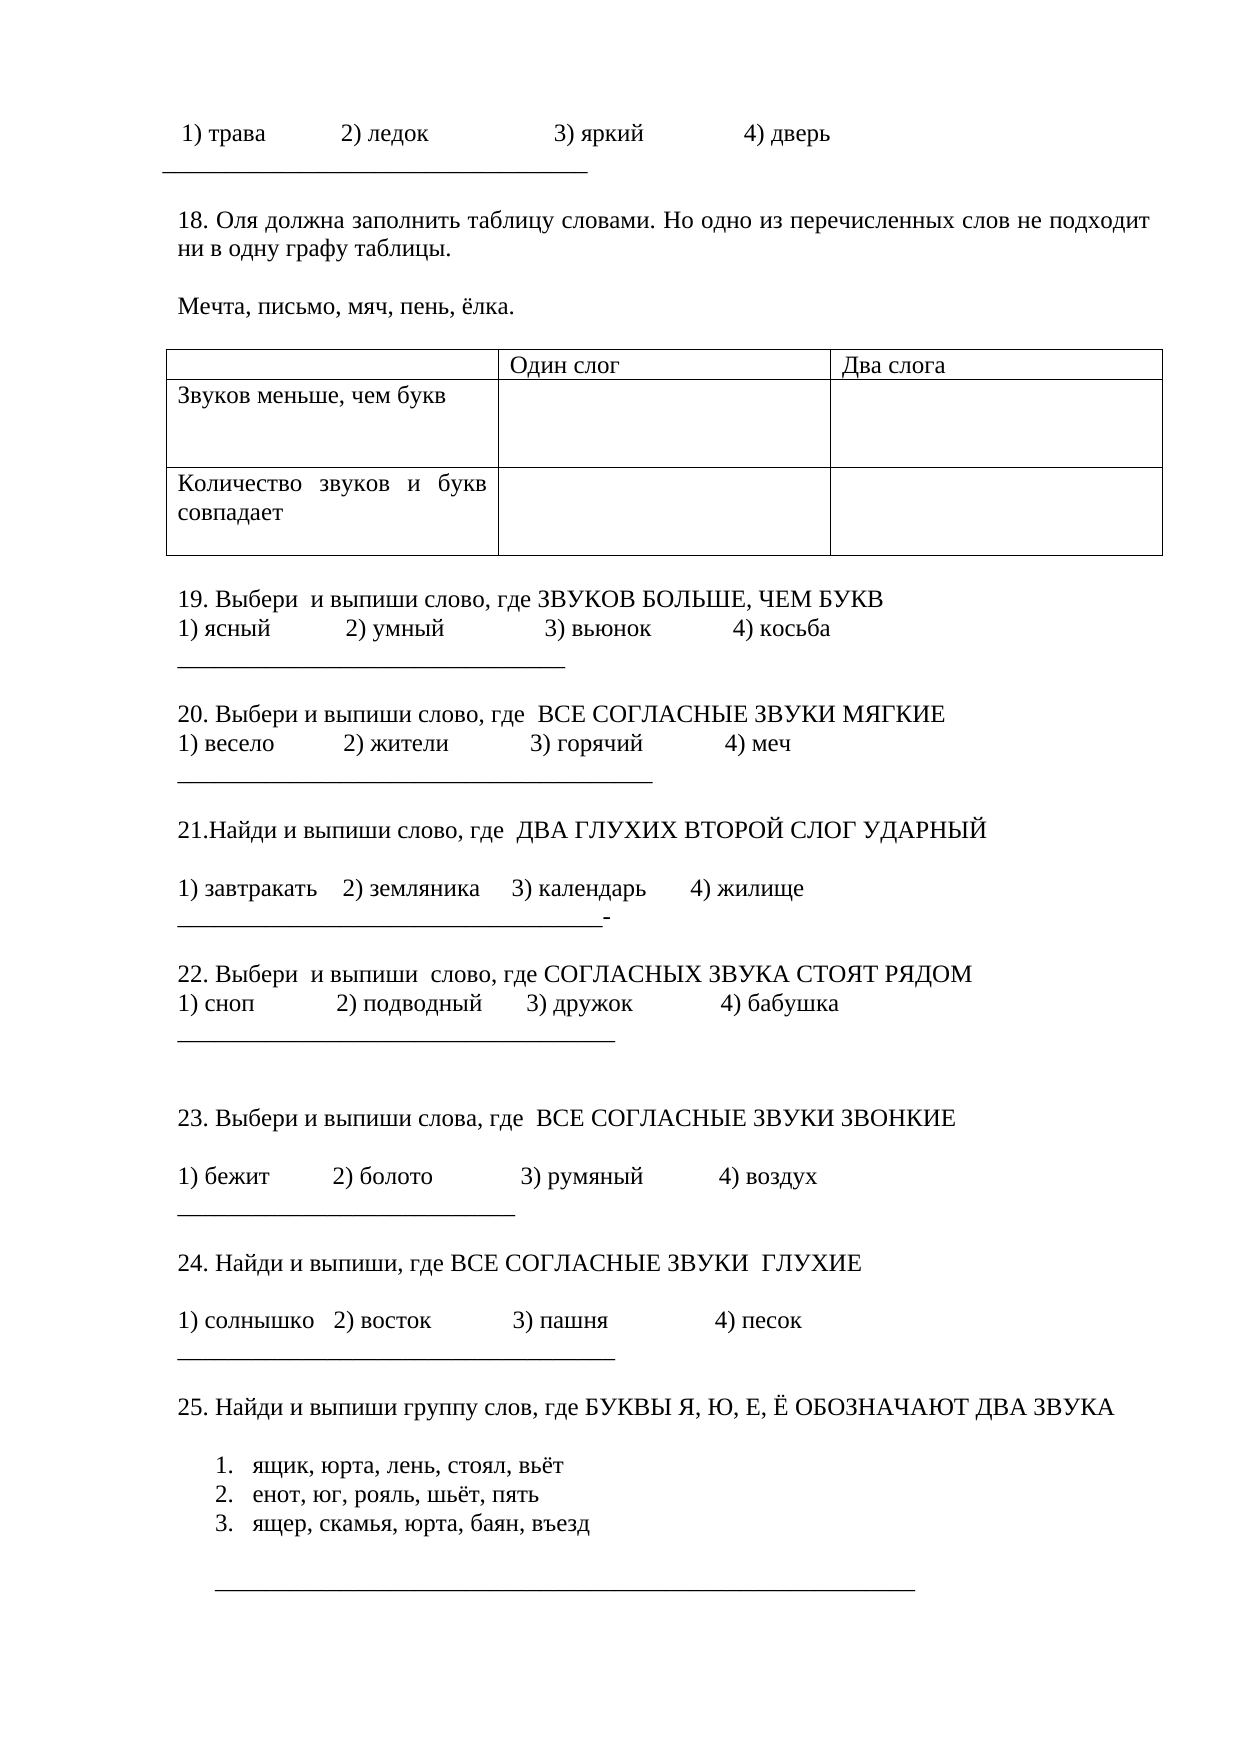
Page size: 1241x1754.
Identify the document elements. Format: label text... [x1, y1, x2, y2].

text ______________________________________ [177, 757, 1152, 786]
list ящер, скамья, юрта, баян, въезд [215, 1508, 1152, 1536]
text 20. Выбери и выпиши слово, где ВСЕ СОГЛАСНЫЕ ЗВУКИ МЯГКИЕ [177, 699, 1152, 728]
text ________________________________________________________ [215, 1566, 1152, 1594]
text 1) трава 2) ледок 3) яркий 4) дверь [162, 118, 1152, 147]
list ящик, юрта, лень, стоял, вьёт [215, 1450, 1152, 1479]
text 1) весело 2) жители 3) горячий 4) меч [177, 728, 1152, 757]
text 24. Найди и выпиши, где ВСЕ СОГЛАСНЫЕ ЗВУКИ ГЛУХИЕ [177, 1248, 1152, 1276]
text 1) сноп 2) подводный 3) дружок 4) бабушка [177, 988, 1152, 1016]
text 1) ясный 2) умный 3) вьюнок 4) косьба [177, 613, 1152, 642]
text 1) бежит 2) болото 3) румяный 4) воздух [177, 1161, 1152, 1190]
table_cell Количество звуков и букв совпадает [167, 468, 498, 554]
text 21.Найди и выпиши слово, где ДВА ГЛУХИХ ВТОРОЙ СЛОГ УДАРНЫЙ [177, 815, 1152, 843]
text 1) завтракать 2) земляника 3) календарь 4) жилище [177, 873, 1152, 901]
text _______________________________ [177, 642, 1152, 671]
table_header [167, 350, 498, 379]
table_cell [831, 380, 1162, 467]
text ___________________________________ [177, 1016, 1152, 1045]
text 18. Оля должна заполнить таблицу словами. Но одно из перечисленных слов не подходит ни в одну графу таблицы. [177, 205, 1152, 262]
table_cell [499, 380, 830, 467]
text 19. Выбери и выпиши слово, где ЗВУКОВ БОЛЬШЕ, ЧЕМ БУКВ [177, 584, 1152, 613]
text __________________________________ [162, 147, 1152, 176]
text 23. Выбери и выпиши слова, где ВСЕ СОГЛАСНЫЕ ЗВУКИ ЗВОНКИЕ [177, 1103, 1152, 1132]
text 22. Выбери и выпиши слово, где СОГЛАСНЫХ ЗВУКА СТОЯТ РЯДОМ [177, 959, 1152, 988]
text ___________________________________ [177, 1334, 1152, 1363]
text 25. Найди и выпиши группу слов, где БУКВЫ Я, Ю, Е, Ё ОБОЗНАЧАЮТ ДВА ЗВУКА [177, 1392, 1152, 1421]
list енот, юг, рояль, шьёт, пять [215, 1479, 1152, 1508]
table_cell Звуков меньше, чем букв [167, 380, 498, 467]
text 1) солнышко 2) восток 3) пашня 4) песок [177, 1306, 1152, 1334]
table_header Один слог [499, 350, 830, 379]
table_cell [499, 468, 830, 554]
text __________________________________- [177, 901, 1152, 930]
text ___________________________ [177, 1190, 1152, 1218]
table_cell [831, 468, 1162, 554]
text Мечта, письмо, мяч, пень, ёлка. [177, 291, 1152, 320]
table_header Два слога [831, 350, 1162, 379]
